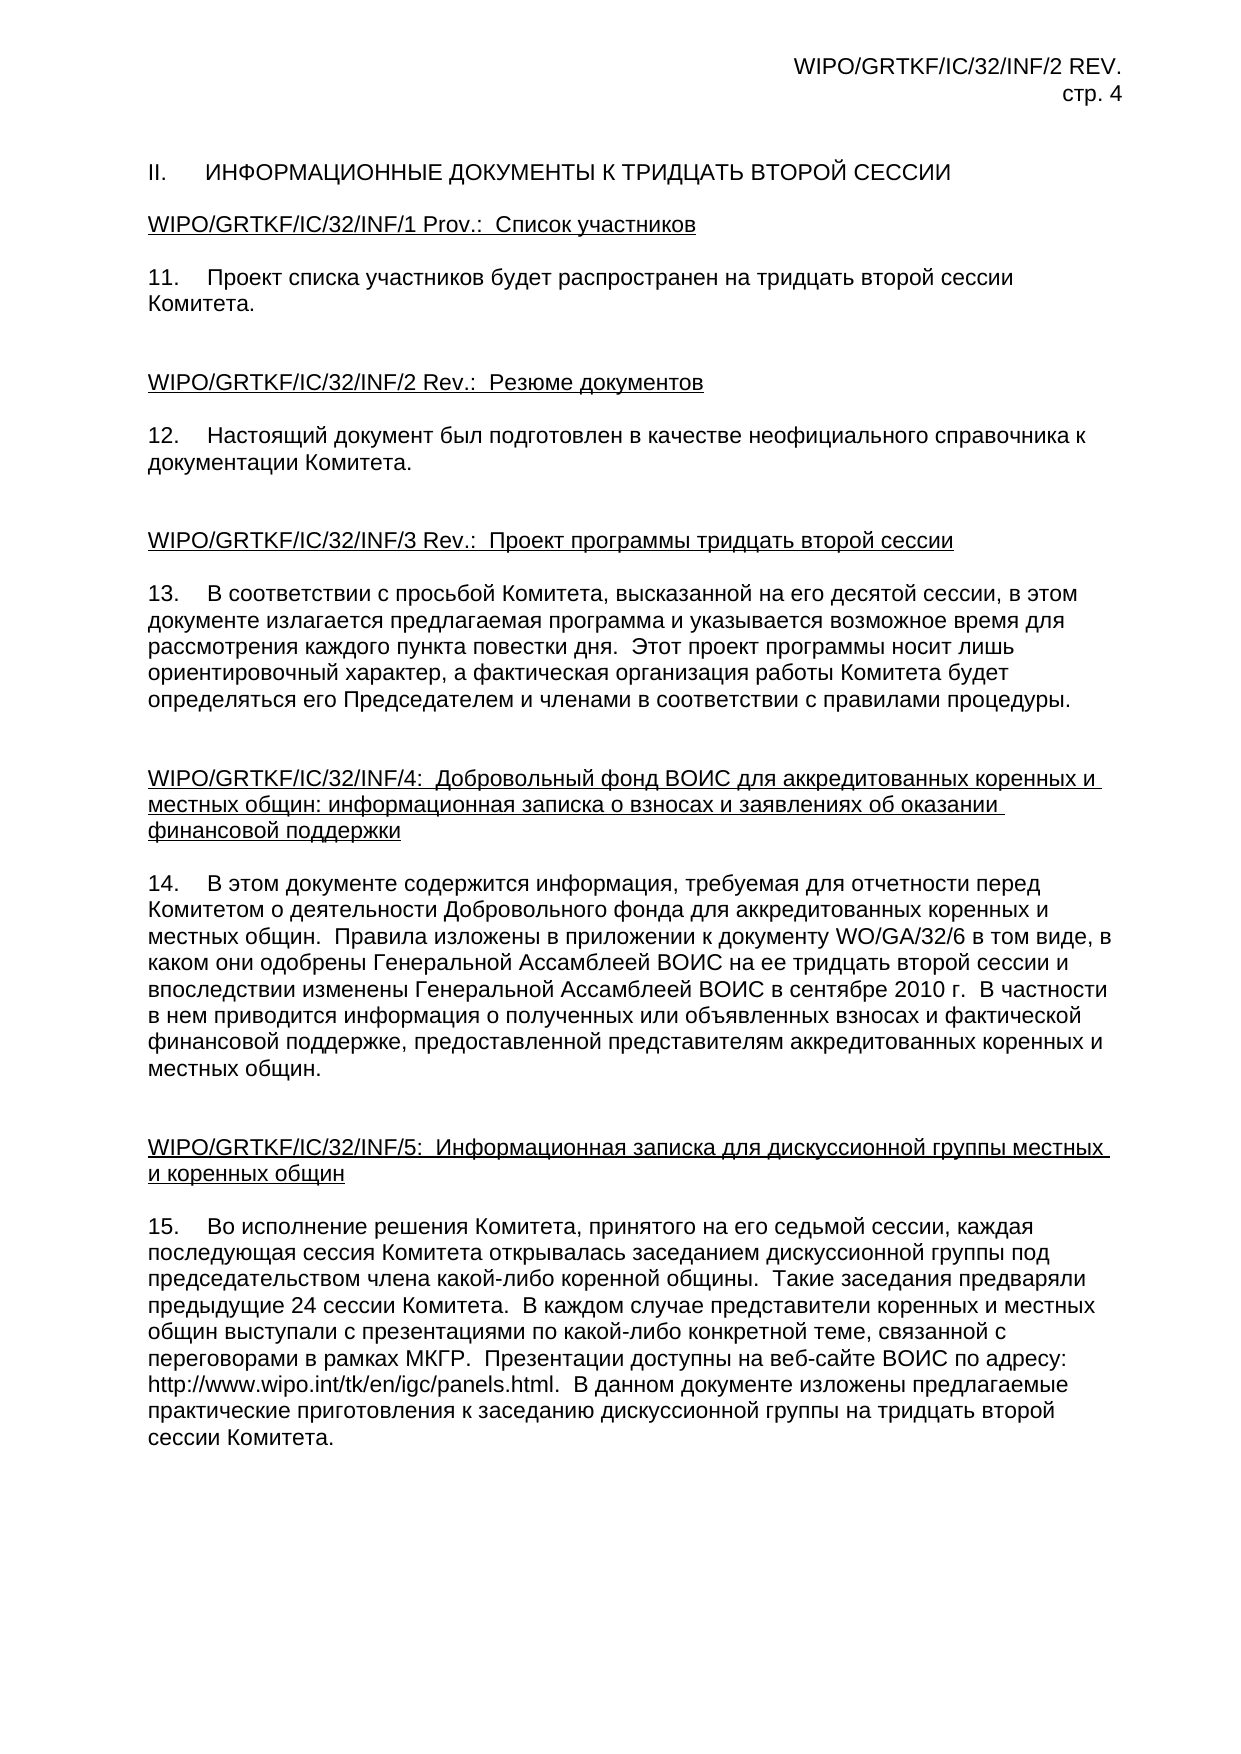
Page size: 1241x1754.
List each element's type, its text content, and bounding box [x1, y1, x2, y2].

list Проект списка участников будет распространен на тридцать второй сессии Комитета. [148, 264, 1122, 317]
text WIPO/GRTKF/IC/32/INF/3 Rev.: Проект программы тридцать второй сессии [148, 527, 1122, 554]
list Настоящий документ был подготовлен в качестве неофициального справочника к документации Комитета. [148, 422, 1122, 475]
list Во исполнение решения Комитета, принятого на его седьмой сессии, каждая последующая сессия Комитета открывалась заседанием дискуссионной группы под председательством члена какой-либо коренной общины. Такие заседания предваряли предыдущие 24 сессии Комитета. В каждом случае представители коренных и местных общин выступали с презентациями по какой-либо конкретной теме, связанной с переговорами в рамках МКГР. Презентации доступны на веб-сайте ВОИС по адресу: http://www.wipo.int/tk/en/igc/panels.html. В данном документе изложены предлагаемые практические приготовления к заседанию дискуссионной группы на тридцать второй сессии Комитета. [148, 1213, 1122, 1450]
list WIPO/GRTKF/IC/32/INF/4: Добровольный фонд ВОИС для аккредитованных коренных и местных общин: информационная записка о взносах и заявлениях об оказании финансовой поддержки [148, 765, 1122, 844]
list В этом документе содержится информация, требуемая для отчетности перед Комитетом о деятельности Добровольного фонда для аккредитованных коренных и местных общин. Правила изложены в приложении к документу WO/GA/32/6 в том виде, в каком они одобрены Генеральной Ассамблеей ВОИС на ее тридцать второй сессии и впоследствии изменены Генеральной Ассамблеей ВОИС в сентябре 2010 г. В частности в нем приводится информация о полученных или объявленных взносах и фактической финансовой поддержке, предоставленной представителям аккредитованных коренных и местных общин. [148, 870, 1122, 1081]
text WIPO/GRTKF/IC/32/INF/2 Rev.: Резюме документов [148, 369, 1122, 396]
text WIPO/GRTKF/IC/32/INF/5: Информационная записка для дискуссионной группы местных и коренных общин [148, 1134, 1122, 1186]
list В соответствии с просьбой Комитета, высказанной на его десятой сессии, в этом документе излагается предлагаемая программа и указывается возможное время для рассмотрения каждого пункта повестки дня. Этот проект программы носит лишь ориентировочный характер, а фактическая организация работы Комитета будет определяться его Председателем и членами в соответствии с правилами процедуры. [148, 580, 1122, 712]
text II. ИНФОРМАЦИОННЫЕ ДОКУМЕНТЫ К ТРИДЦАТЬ ВТОРОЙ СЕССИИ [148, 158, 1122, 185]
text WIPO/GRTKF/IC/32/INF/1 Prov.: Список участников [148, 211, 1122, 238]
